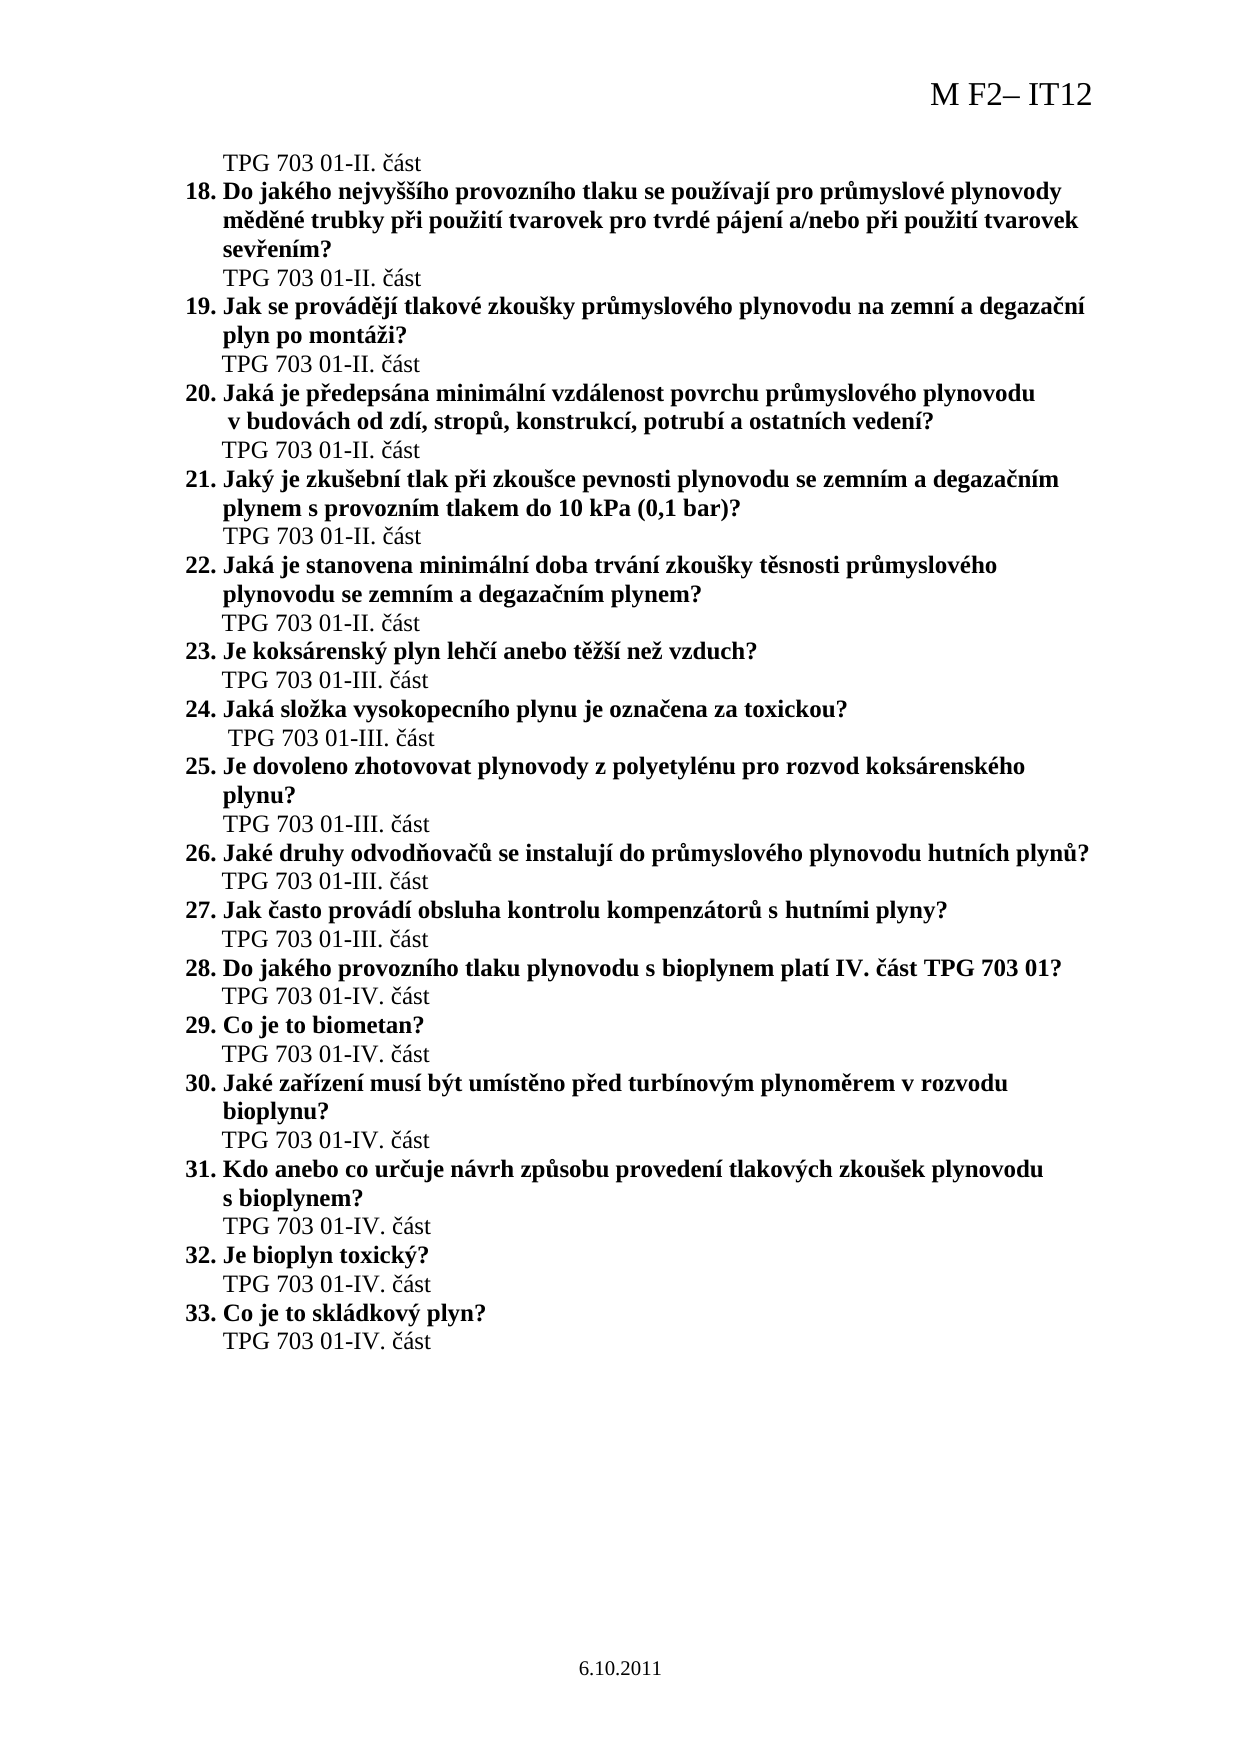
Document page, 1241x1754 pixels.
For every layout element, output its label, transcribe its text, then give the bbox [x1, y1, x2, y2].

text TPG 703 01-IV. část [185, 1326, 1093, 1355]
list Je dovoleno zhotovovat plynovody z polyetylénu pro rozvod koksárenského plynu? [185, 751, 1093, 809]
text TPG 703 01-IV. část [185, 1211, 1093, 1240]
list Jaká je předepsána minimální vzdálenost povrchu průmyslového plynovodu [185, 378, 1093, 406]
list Je koksárenský plyn lehčí anebo těžší než vzduch? [185, 636, 1093, 665]
list Je bioplyn toxický? [185, 1240, 1093, 1269]
text TPG 703 01-II. část [185, 435, 1093, 464]
list Co je to skládkový plyn? [185, 1298, 1093, 1326]
list Jak často provádí obsluha kontrolu kompenzátorů s hutními plyny? [185, 895, 1093, 924]
text TPG 703 01-II. část [185, 521, 1093, 550]
text TPG 703 01-II. část [185, 608, 1093, 636]
text TPG 703 01-II. část [185, 263, 1093, 291]
list Jaké druhy odvodňovačů se instalují do průmyslového plynovodu hutních plynů? [185, 838, 1093, 866]
list Jaký je zkušební tlak při zkoušce pevnosti plynovodu se zemním a degazačním plynem s provozním tlakem do 10 kPa (0,1 bar)? [185, 464, 1093, 521]
text TPG 703 01-III. část [185, 723, 1093, 751]
list Do jakého nejvyššího provozního tlaku se používají pro průmyslové plynovody měděné trubky při použití tvarovek pro tvrdé pájení a/nebo při použití tvarovek sevřením? [185, 176, 1093, 263]
text TPG 703 01-II. část [185, 349, 1093, 378]
text v budovách od zdí, stropů, konstrukcí, potrubí a ostatních vedení? [185, 406, 1093, 435]
text TPG 703 01-IV. část [221, 1039, 1093, 1068]
list Jaké zařízení musí být umístěno před turbínovým plynoměrem v rozvodu bioplynu? [185, 1068, 1093, 1125]
list Jak se provádějí tlakové zkoušky průmyslového plynovodu na zemní a degazační plyn po montáži? [185, 291, 1093, 349]
text TPG 703 01-IV. část [221, 981, 1093, 1010]
text TPG 703 01-III. část [185, 809, 1093, 838]
list Kdo anebo co určuje návrh způsobu provedení tlakových zkoušek plynovodu s bioplynem? [185, 1154, 1093, 1211]
text TPG 703 01-IV. část [221, 1125, 1093, 1154]
text TPG 703 01-III. část [185, 866, 1093, 895]
text TPG 703 01-IV. část [185, 1269, 1093, 1298]
list Jaká složka vysokopecního plynu je označena za toxickou? [185, 694, 1093, 723]
text TPG 703 01-III. část [148, 924, 1093, 953]
list Do jakého provozního tlaku plynovodu s bioplynem platí IV. část TPG 703 01? [185, 953, 1093, 981]
text TPG 703 01-III. část [185, 665, 1093, 694]
text TPG 703 01-II. část [185, 148, 1093, 176]
list Co je to biometan? [185, 1010, 1093, 1039]
list Jaká je stanovena minimální doba trvání zkoušky těsnosti průmyslového plynovodu se zemním a degazačním plynem? [185, 550, 1093, 608]
